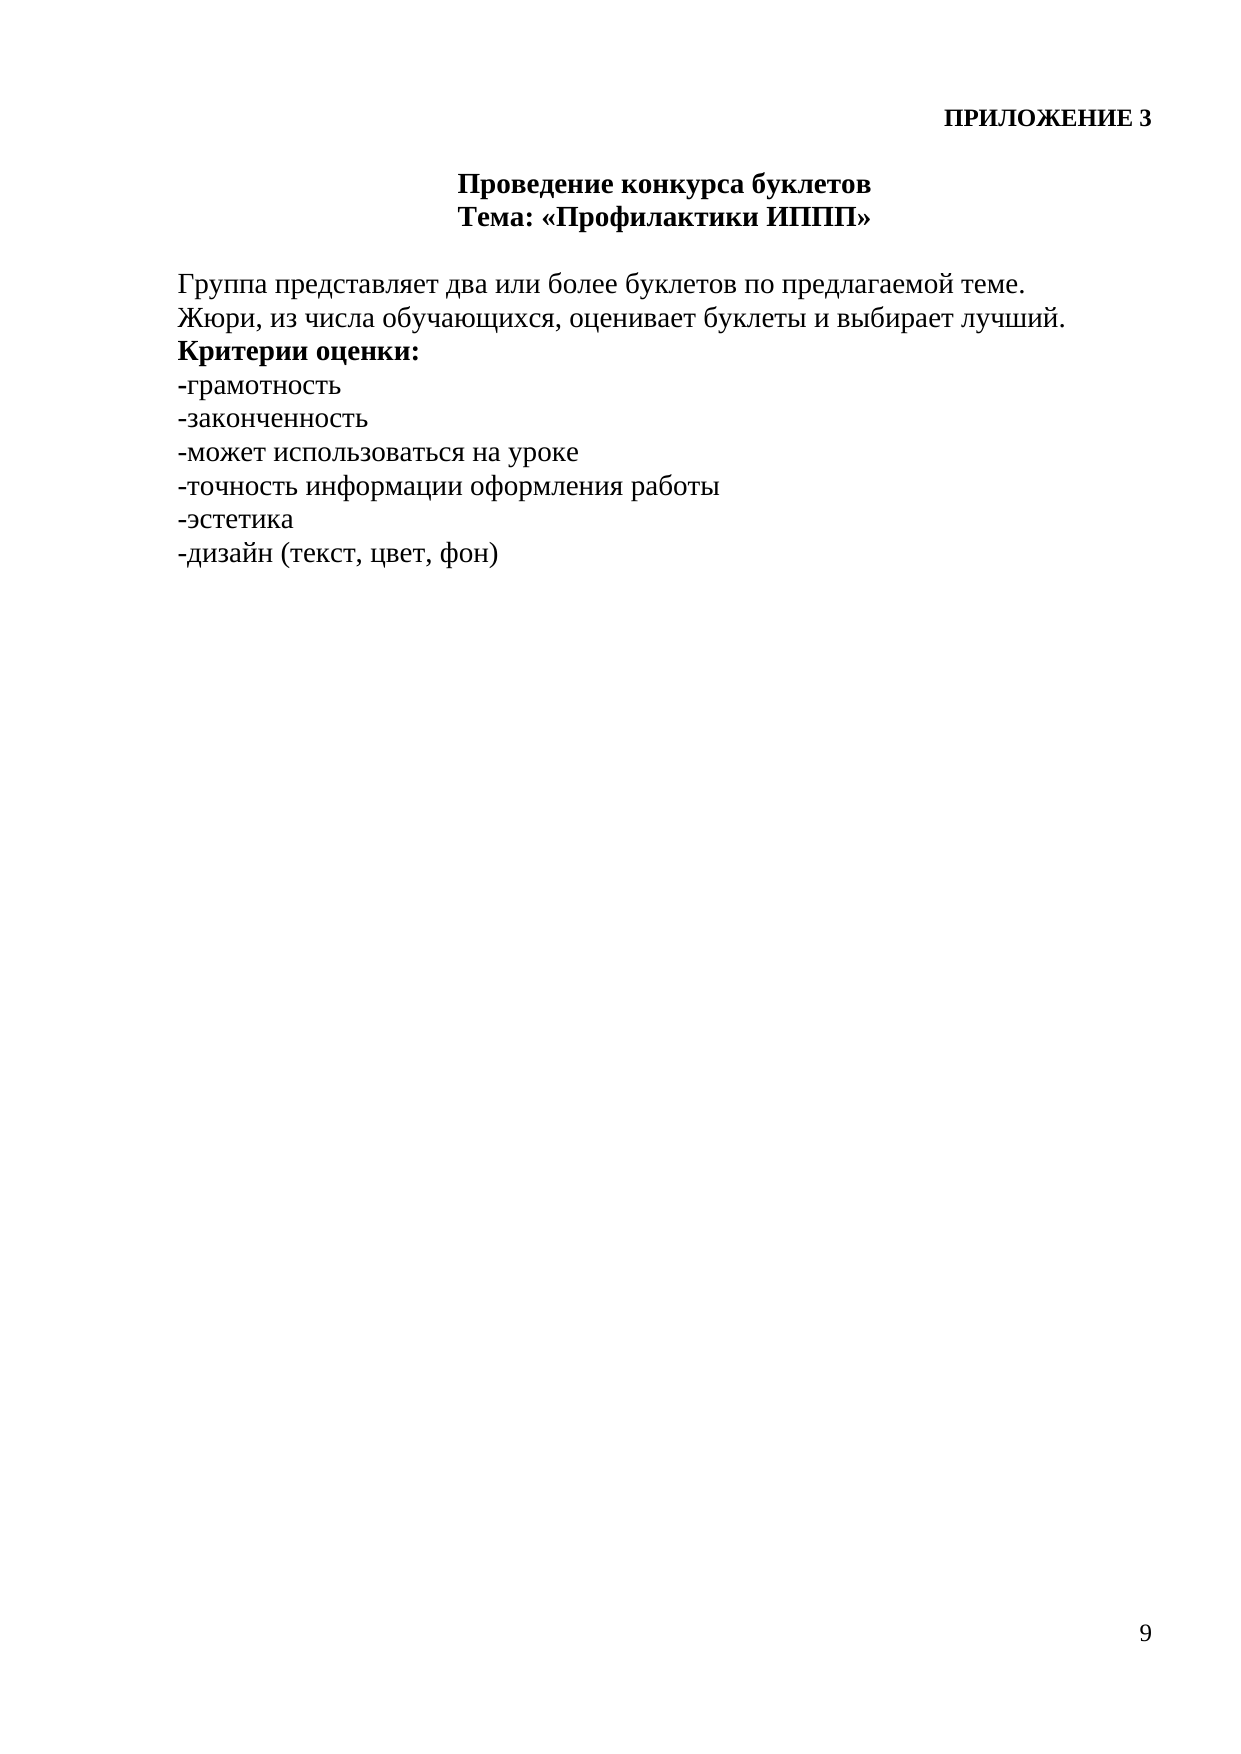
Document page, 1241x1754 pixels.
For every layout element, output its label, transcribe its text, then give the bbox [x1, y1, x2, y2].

text -эстетика [177, 501, 1152, 535]
text ПРИЛОЖЕНИЕ 3 [177, 103, 1152, 132]
text Проведение конкурса буклетов [177, 166, 1152, 199]
text -законченность [177, 401, 1152, 434]
text -грамотность [177, 367, 1152, 401]
text Жюри, из числа обучающихся, оценивает буклеты и выбирает лучший. [177, 300, 1152, 333]
text -дизайн (текст, цвет, фон) [177, 535, 1152, 568]
text Тема: «Профилактики ИППП» [177, 199, 1152, 233]
text -может использоваться на уроке [177, 434, 1152, 468]
text Критерии оценки: [177, 333, 1152, 367]
text Группа представляет два или более буклетов по предлагаемой теме. [177, 266, 1152, 300]
text -точность информации оформления работы [177, 468, 1152, 501]
